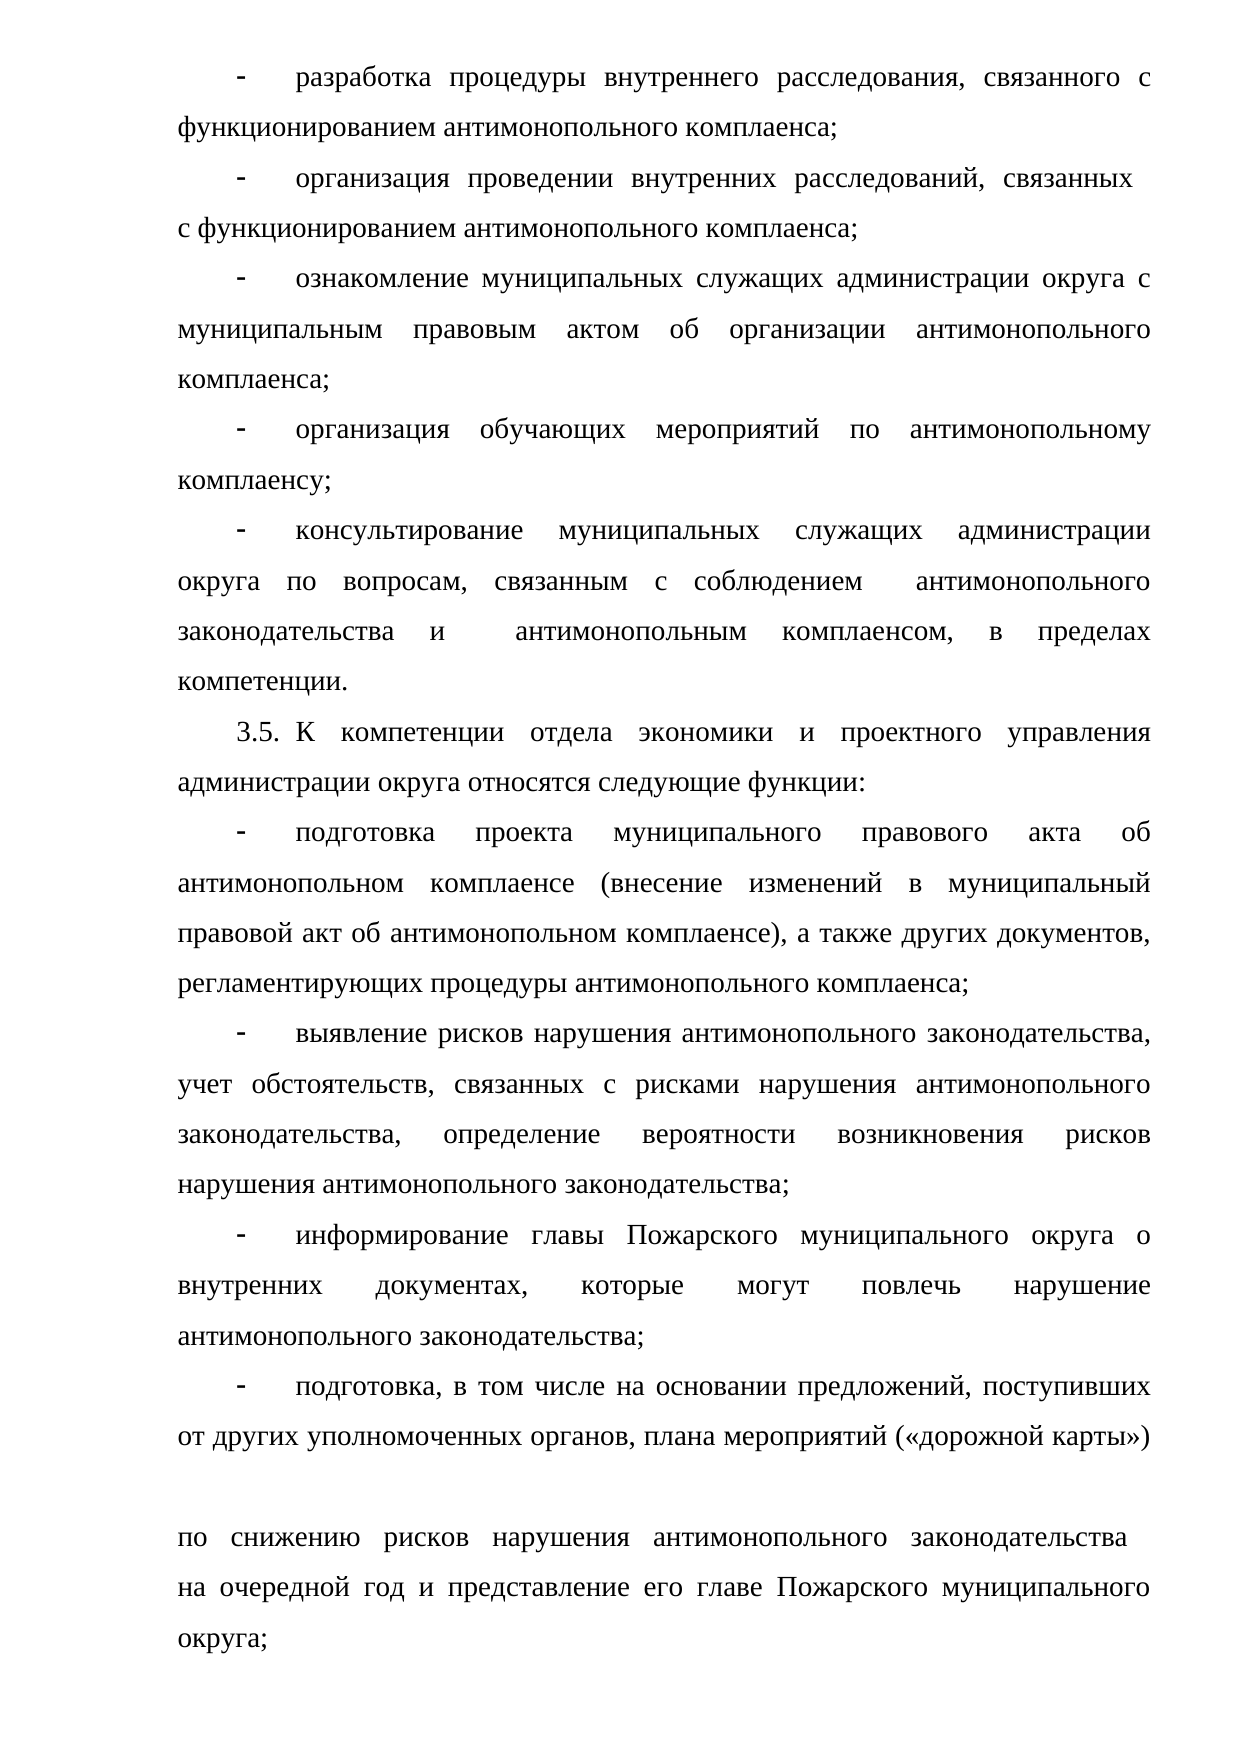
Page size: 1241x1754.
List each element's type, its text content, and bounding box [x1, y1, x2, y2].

list подготовка, в том числе на основании предложений, поступивших от других уполномоченных органов, плана мероприятий («дорожной карты») по снижению рисков нарушения антимонопольного законодательства на очередной год и представление его главе Пожарского муниципального округа; [177, 1368, 1152, 1653]
list ознакомление муниципальных служащих администрации округа с муниципальным правовым актом об организации антимонопольного комплаенса; [177, 261, 1152, 395]
list К компетенции отдела экономики и проектного управления администрации округа относятся следующие функции: [177, 714, 1152, 797]
list информирование главы Пожарского муниципального округа о внутренних документах, которые могут повлечь нарушение антимонопольного законодательства; [177, 1217, 1152, 1351]
list подготовка проекта муниципального правового акта об антимонопольном комплаенсе (внесение изменений в муниципальный правовой акт об антимонопольном комплаенсе), а также других документов, регламентирующих процедуры антимонопольного комплаенса; [177, 814, 1152, 999]
list организация обучающих мероприятий по антимонопольному комплаенсу; [177, 412, 1152, 496]
list организация проведении внутренних расследований, связанных с функционированием антимонопольного комплаенса; [177, 160, 1152, 244]
list выявление рисков нарушения антимонопольного законодательства, учет обстоятельств, связанных с рисками нарушения антимонопольного законодательства, определение вероятности возникновения рисков нарушения антимонопольного законодательства; [177, 1016, 1152, 1200]
list консультирование муниципальных служащих администрации округа по вопросам, связанным с соблюдением антимонопольного законодательства и антимонопольным комплаенсом, в пределах компетенции. [177, 512, 1152, 697]
list разработка процедуры внутреннего расследования, связанного с функционированием антимонопольного комплаенса; [177, 59, 1152, 143]
